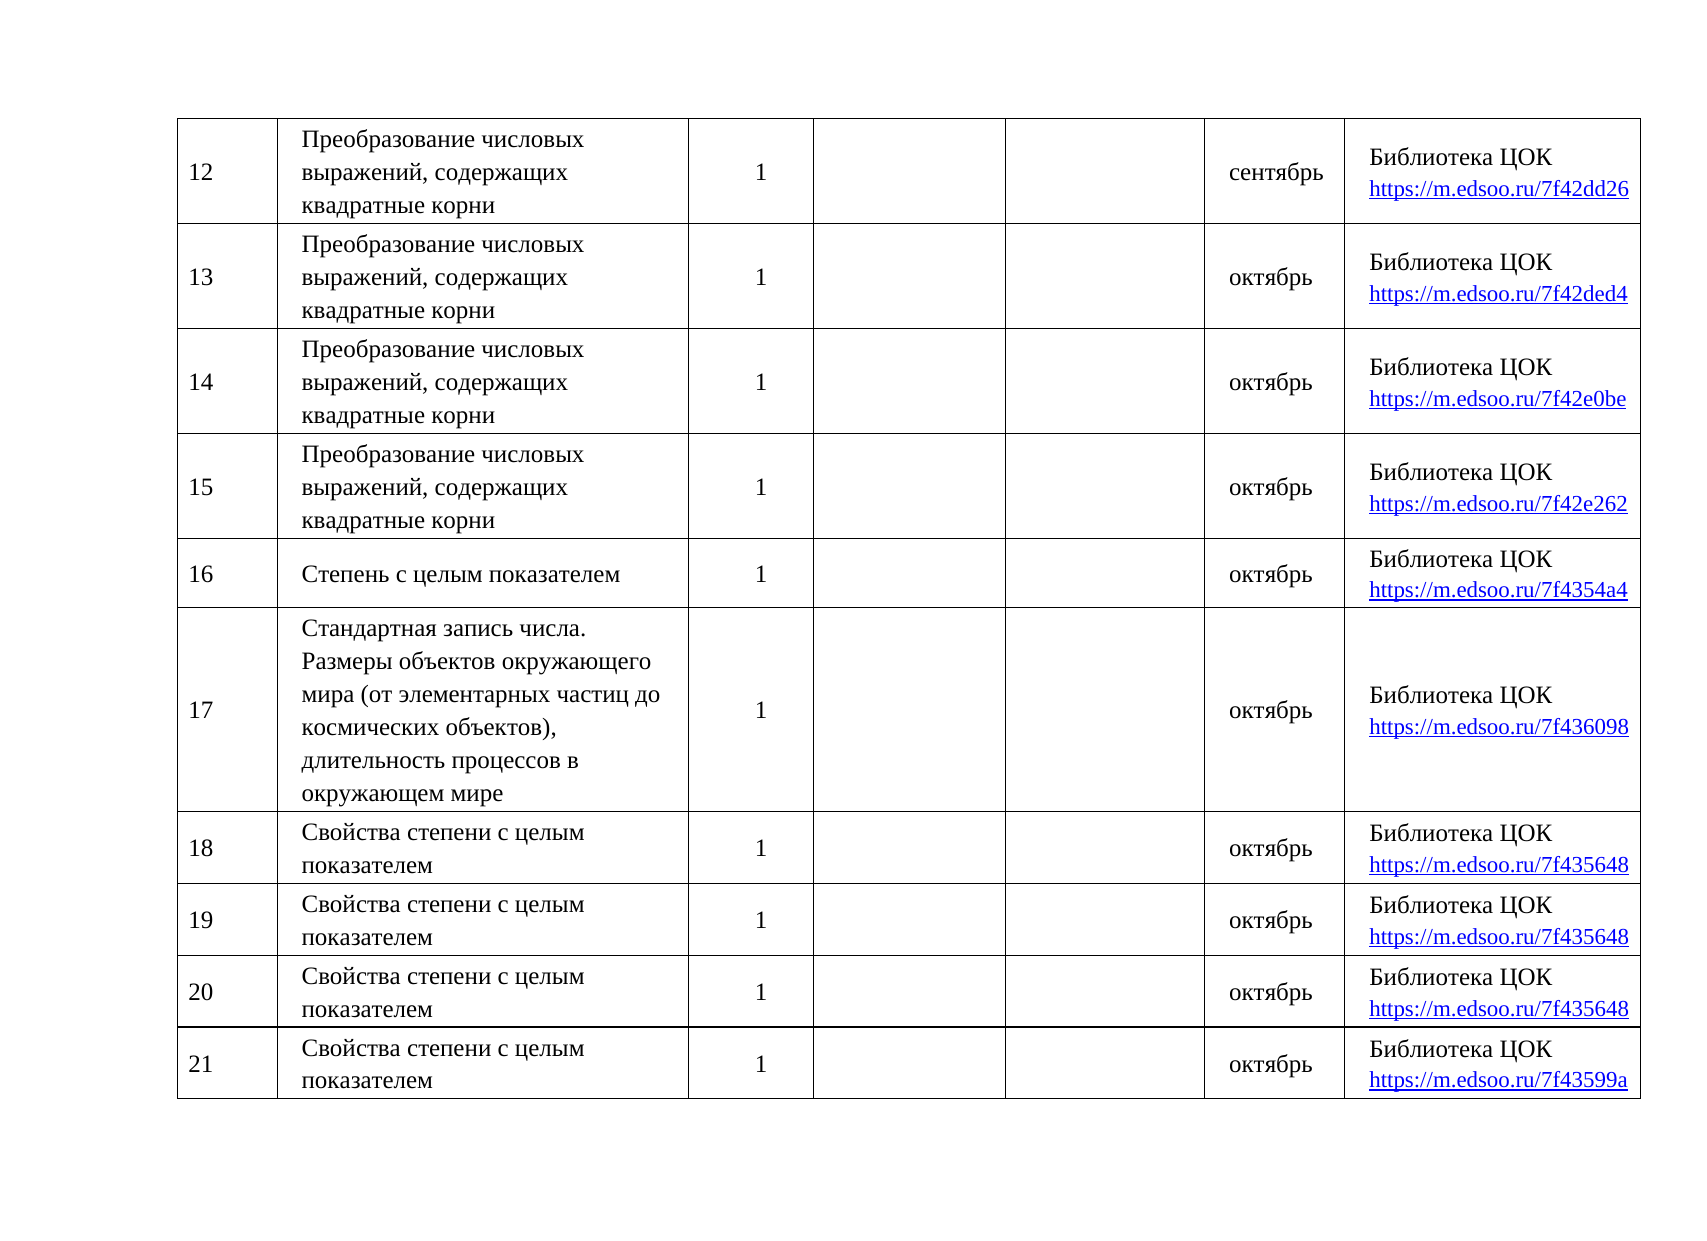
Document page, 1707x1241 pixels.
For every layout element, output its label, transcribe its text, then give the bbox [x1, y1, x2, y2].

table_cell октябрь [1205, 608, 1344, 811]
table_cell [278, 1028, 688, 1098]
table_cell [814, 539, 1005, 607]
table_cell [814, 329, 1005, 433]
table_cell 21 [178, 1028, 277, 1098]
table_cell Свойства степени с целым показателем [278, 956, 688, 1026]
table_cell 1 [689, 329, 813, 433]
table_cell 18 [178, 812, 277, 883]
table_cell Преобразование числовых выражений, содержащих квадратные корни [278, 224, 688, 328]
table_cell [814, 224, 1005, 328]
table_cell Библиотека ЦОК https://m.edsoo.ru/7f436098 [1345, 608, 1640, 811]
table_cell [1006, 119, 1204, 223]
table_cell [1006, 224, 1204, 328]
table_cell [814, 434, 1005, 538]
table_cell Библиотека ЦОК https://m.edsoo.ru/7f42e0be [1345, 329, 1640, 433]
table_cell октябрь [1205, 1028, 1344, 1098]
table_cell [1006, 956, 1204, 1026]
table_cell 1 [689, 956, 813, 1026]
table_cell 17 [178, 608, 277, 811]
table_cell 13 [178, 224, 277, 328]
table_cell 1 [689, 1028, 813, 1098]
table_cell [1006, 608, 1204, 811]
table_cell октябрь [1205, 224, 1344, 328]
table_cell октябрь [1205, 539, 1344, 607]
table_cell 19 [178, 884, 277, 954]
table_cell Свойства степени с целым показателем [278, 812, 688, 883]
table_cell 16 [178, 539, 277, 607]
table_cell Стандартная запись числа. Размеры объектов окружающего мира (от элементарных частиц до космических объектов), длительность процессов в окружающем мире [278, 608, 688, 811]
table_cell 1 [689, 119, 813, 223]
table_cell Свойства степени с целым показателем [278, 884, 688, 954]
table_cell 1 [689, 539, 813, 607]
table_cell 1 [689, 224, 813, 328]
table_cell октябрь [1205, 884, 1344, 954]
table_cell [1006, 329, 1204, 433]
table_cell [814, 884, 1005, 954]
table_cell 1 [689, 434, 813, 538]
table_cell октябрь [1205, 812, 1344, 883]
table_cell [1006, 812, 1204, 883]
table_cell Степень с целым показателем [278, 539, 688, 607]
table_cell Библиотека ЦОК https://m.edsoo.ru/7f435648 [1345, 956, 1640, 1026]
table_cell Библиотека ЦОК https://m.edsoo.ru/7f435648 [1345, 884, 1640, 954]
table_cell Преобразование числовых выражений, содержащих квадратные корни [278, 434, 688, 538]
table_cell октябрь [1205, 434, 1344, 538]
table_cell [814, 119, 1005, 223]
table_cell октябрь [1205, 329, 1344, 433]
table_cell Библиотека ЦОК https://m.edsoo.ru/7f42ded4 [1345, 224, 1640, 328]
table_cell [1006, 434, 1204, 538]
table_cell [814, 812, 1005, 883]
table_cell 14 [178, 329, 277, 433]
table_cell 1 [689, 884, 813, 954]
table_cell [1006, 1028, 1204, 1098]
table_cell Библиотека ЦОК https://m.edsoo.ru/7f43599a [1345, 1028, 1640, 1098]
table_cell 12 [178, 119, 277, 223]
table_cell Библиотека ЦОК https://m.edsoo.ru/7f4354a4 [1345, 539, 1640, 607]
table_cell [814, 608, 1005, 811]
table_cell Библиотека ЦОК https://m.edsoo.ru/7f42dd26 [1345, 119, 1640, 223]
table_cell 1 [689, 608, 813, 811]
table_cell [814, 1028, 1005, 1098]
table_cell сентябрь [1205, 119, 1344, 223]
table_cell 20 [178, 956, 277, 1026]
table_cell Библиотека ЦОК https://m.edsoo.ru/7f42e262 [1345, 434, 1640, 538]
table_cell Преобразование числовых выражений, содержащих квадратные корни [278, 329, 688, 433]
table_cell Преобразование числовых выражений, содержащих квадратные корни [278, 119, 688, 223]
table_cell [1006, 884, 1204, 954]
table_cell октябрь [1205, 956, 1344, 1026]
table_cell Библиотека ЦОК https://m.edsoo.ru/7f435648 [1345, 812, 1640, 883]
table_cell 1 [689, 812, 813, 883]
table_cell [814, 956, 1005, 1026]
table_cell [1006, 539, 1204, 607]
table_cell 15 [178, 434, 277, 538]
